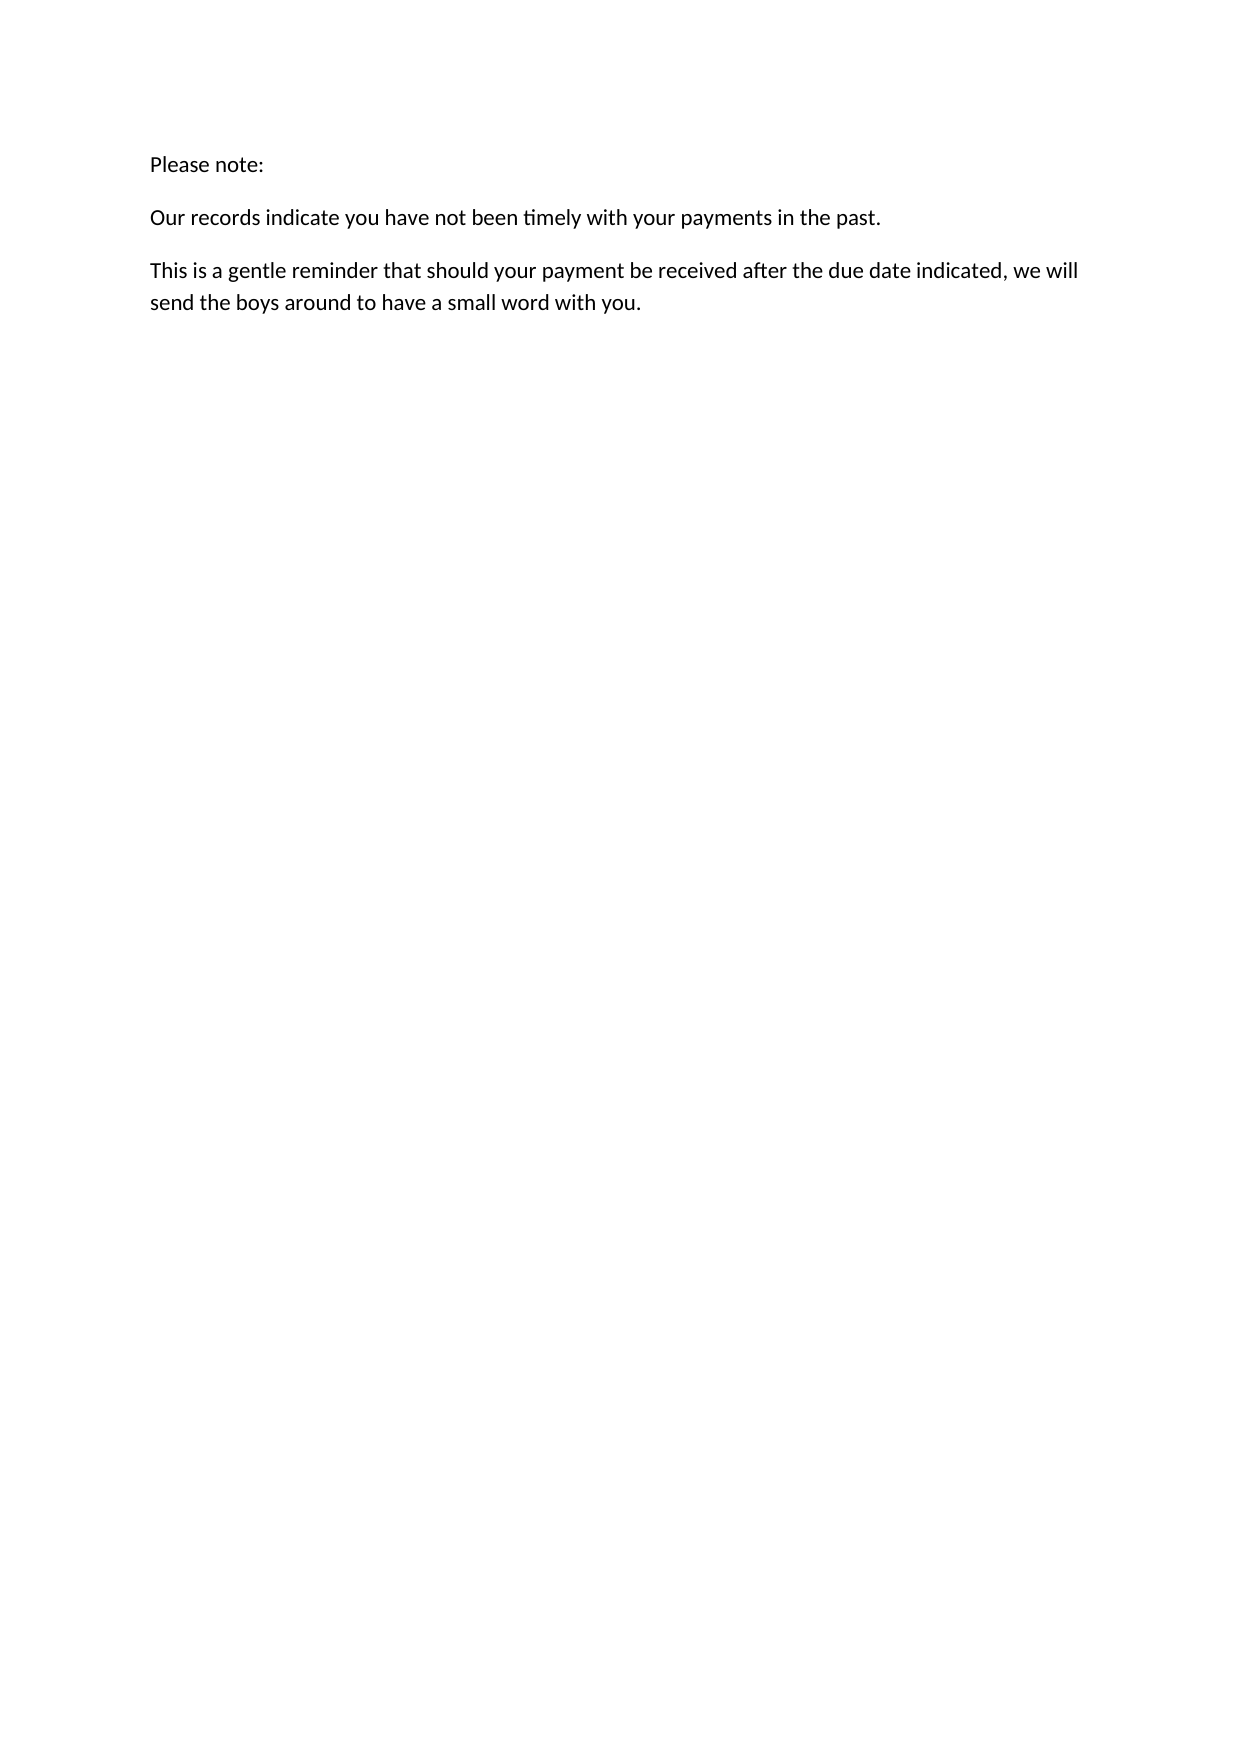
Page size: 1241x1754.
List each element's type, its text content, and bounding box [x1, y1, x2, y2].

text This is a gentle reminder that should your payment be received after the due date indicated, we will send the boys around to have a small word with you. [150, 256, 1090, 316]
text Our records indicate you have not been timely with your payments in the past. [150, 203, 1090, 231]
text Please note: [150, 150, 1090, 178]
